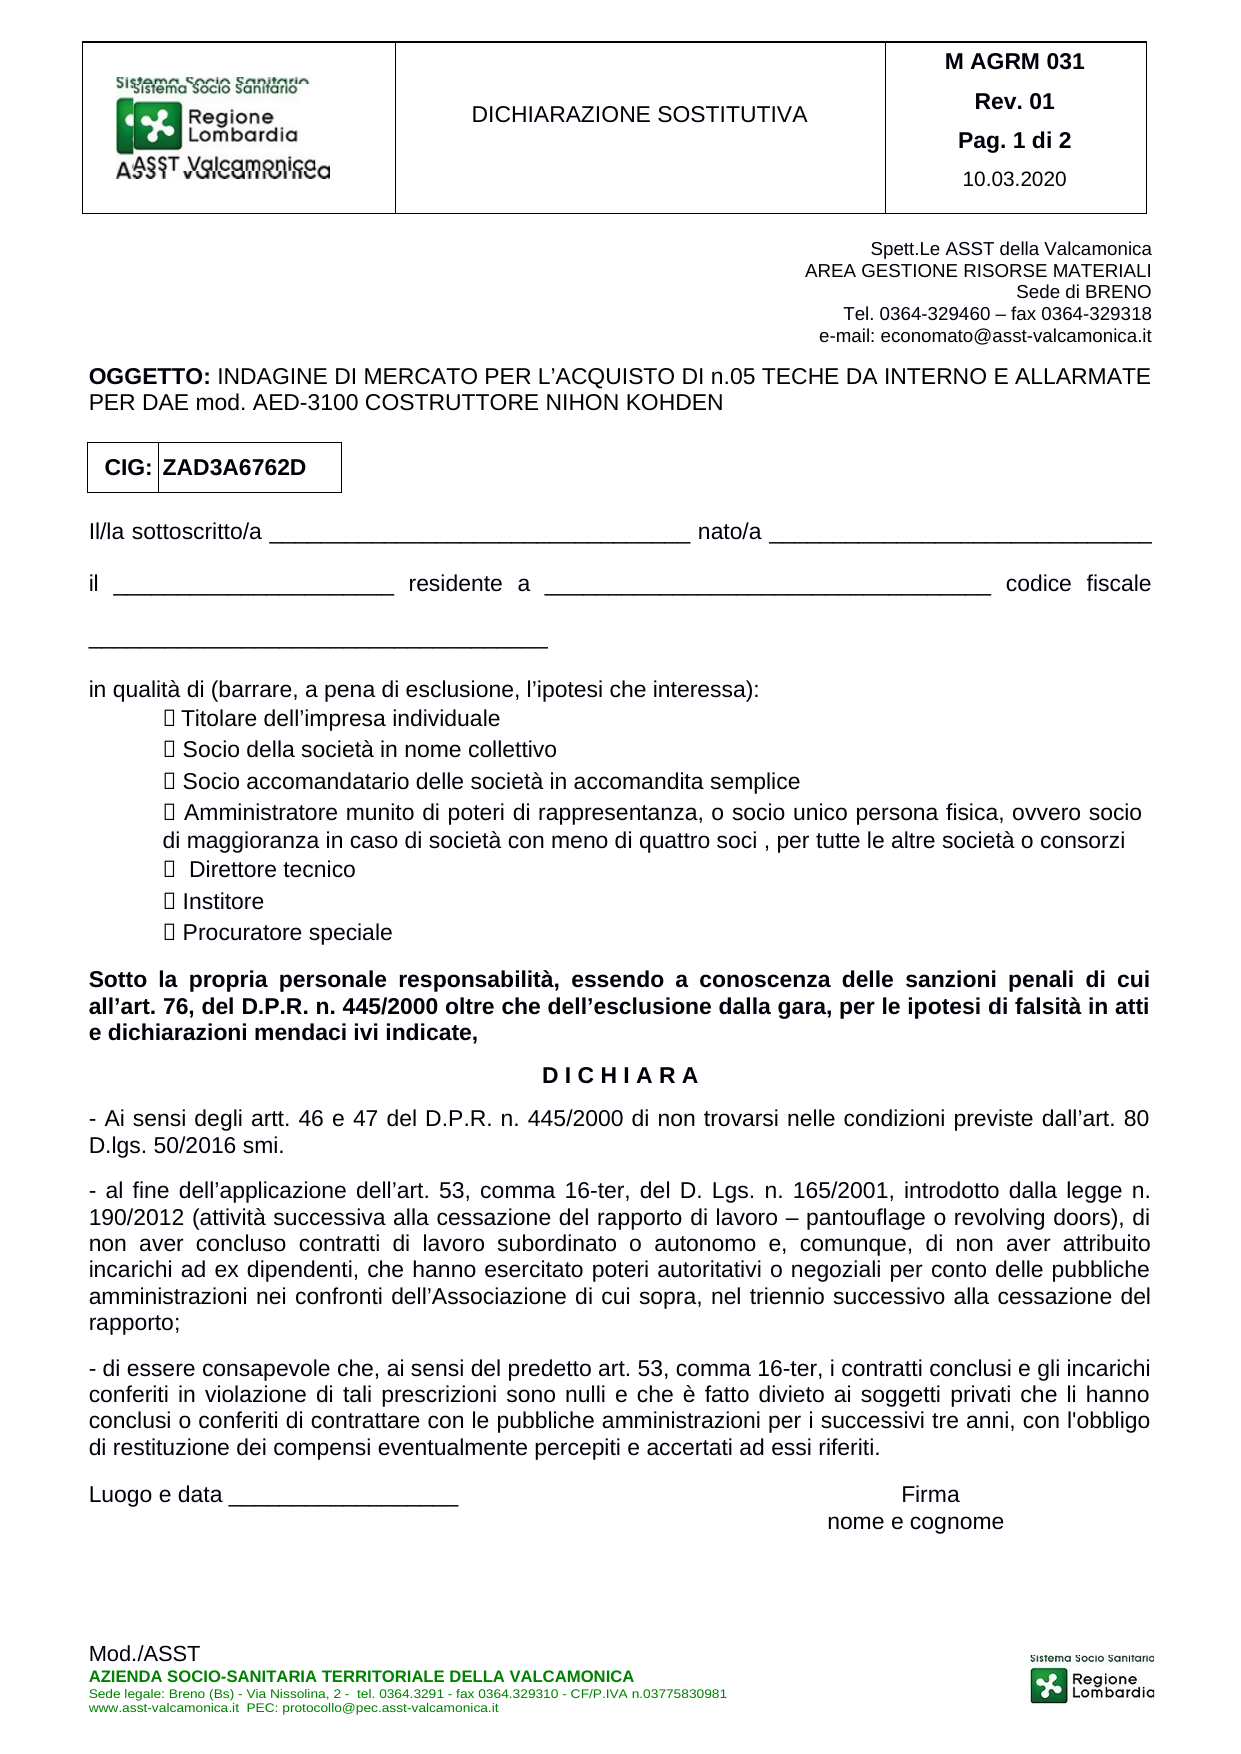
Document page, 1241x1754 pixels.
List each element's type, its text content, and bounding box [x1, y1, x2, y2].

picture [116, 77, 330, 179]
picture [1030, 1655, 1155, 1704]
text OGGETTO: INDAGINE DI MERCATO PER L’ACQUISTO DI n.05 TECHE DA INTERNO E ALLARMATE PER DAE mod. AED-3100 COSTRUTTORE NIHON KOHDEN [88, 363, 1152, 415]
text Tel. 0364-329460 – fax 0364-329318 [88, 303, 1152, 324]
text Il/la sottoscritto/a _________________________________ nato/a ______________________________ il ______________________ residente a ___________________________________ codice fiscale ____________________________________ [88, 518, 1152, 649]
text  Titolare dell’impresa individuale [88, 702, 1152, 733]
text  Socio della società in nome collettivo [88, 733, 1152, 764]
table_header ZAD3A6762D [159, 443, 341, 492]
text Sotto la propria personale responsabilità, essendo a conoscenza delle sanzioni penali di cui all’art. 76, del D.P.R. n. 445/2000 oltre che dell’esclusione dalla gara, per le ipotesi di falsità in atti e dichiarazioni mendaci ivi indicate, [88, 966, 1152, 1045]
text  Institore [88, 885, 1152, 916]
text Sede di BRENO [88, 281, 1152, 303]
text  Direttore tecnico [88, 853, 1152, 885]
table_header CIG: [88, 443, 158, 492]
text  Amministratore munito di poteri di rappresentanza, o socio unico persona fisica, ovvero socio di maggioranza in caso di società con meno di quattro soci , per tutte le altre società o consorzi [88, 796, 1152, 853]
text  Procuratore speciale [88, 916, 1152, 947]
text - al fine dell’applicazione dell’art. 53, comma 16-ter, del D. Lgs. n. 165/2001, introdotto dalla legge n. 190/2012 (attività successiva alla cessazione del rapporto di lavoro – pantouflage o revolving doors), di non aver concluso contratti di lavoro subordinato o autonomo e, comunque, di non aver attribuito incarichi ad ex dipendenti, che hanno esercitato poteri autoritativi o negoziali per conto delle pubbliche amministrazioni nei confronti dell’Associazione di cui sopra, nel triennio successivo alla cessazione del rapporto; [88, 1177, 1152, 1335]
text Luogo e data __________________ Firma nome e cognome [88, 1481, 1152, 1561]
text  Socio accomandatario delle società in accomandita semplice [88, 764, 1152, 796]
text - di essere consapevole che, ai sensi del predetto art. 53, comma 16-ter, i contratti conclusi e gli incarichi conferiti in violazione di tali prescrizioni sono nulli e che è fatto divieto ai soggetti privati che li hanno conclusi o conferiti di contrattare con le pubbliche amministrazioni per i successivi tre anni, con l'obbligo di restituzione dei compensi eventualmente percepiti e accertati ad essi riferiti. [88, 1354, 1152, 1460]
text e-mail: economato@asst-valcamonica.it [88, 324, 1152, 346]
text - Ai sensi degli artt. 46 e 47 del D.P.R. n. 445/2000 di non trovarsi nelle condizioni previste dall’art. 80 D.lgs. 50/2016 smi. [88, 1105, 1152, 1158]
text in qualità di (barrare, a pena di esclusione, l’ipotesi che interessa): [88, 676, 1152, 702]
text Spett.Le ASST della Valcamonica [88, 238, 1152, 260]
text AREA GESTIONE RISORSE MATERIALI [88, 260, 1152, 281]
text D I C H I A R A [88, 1062, 1152, 1088]
